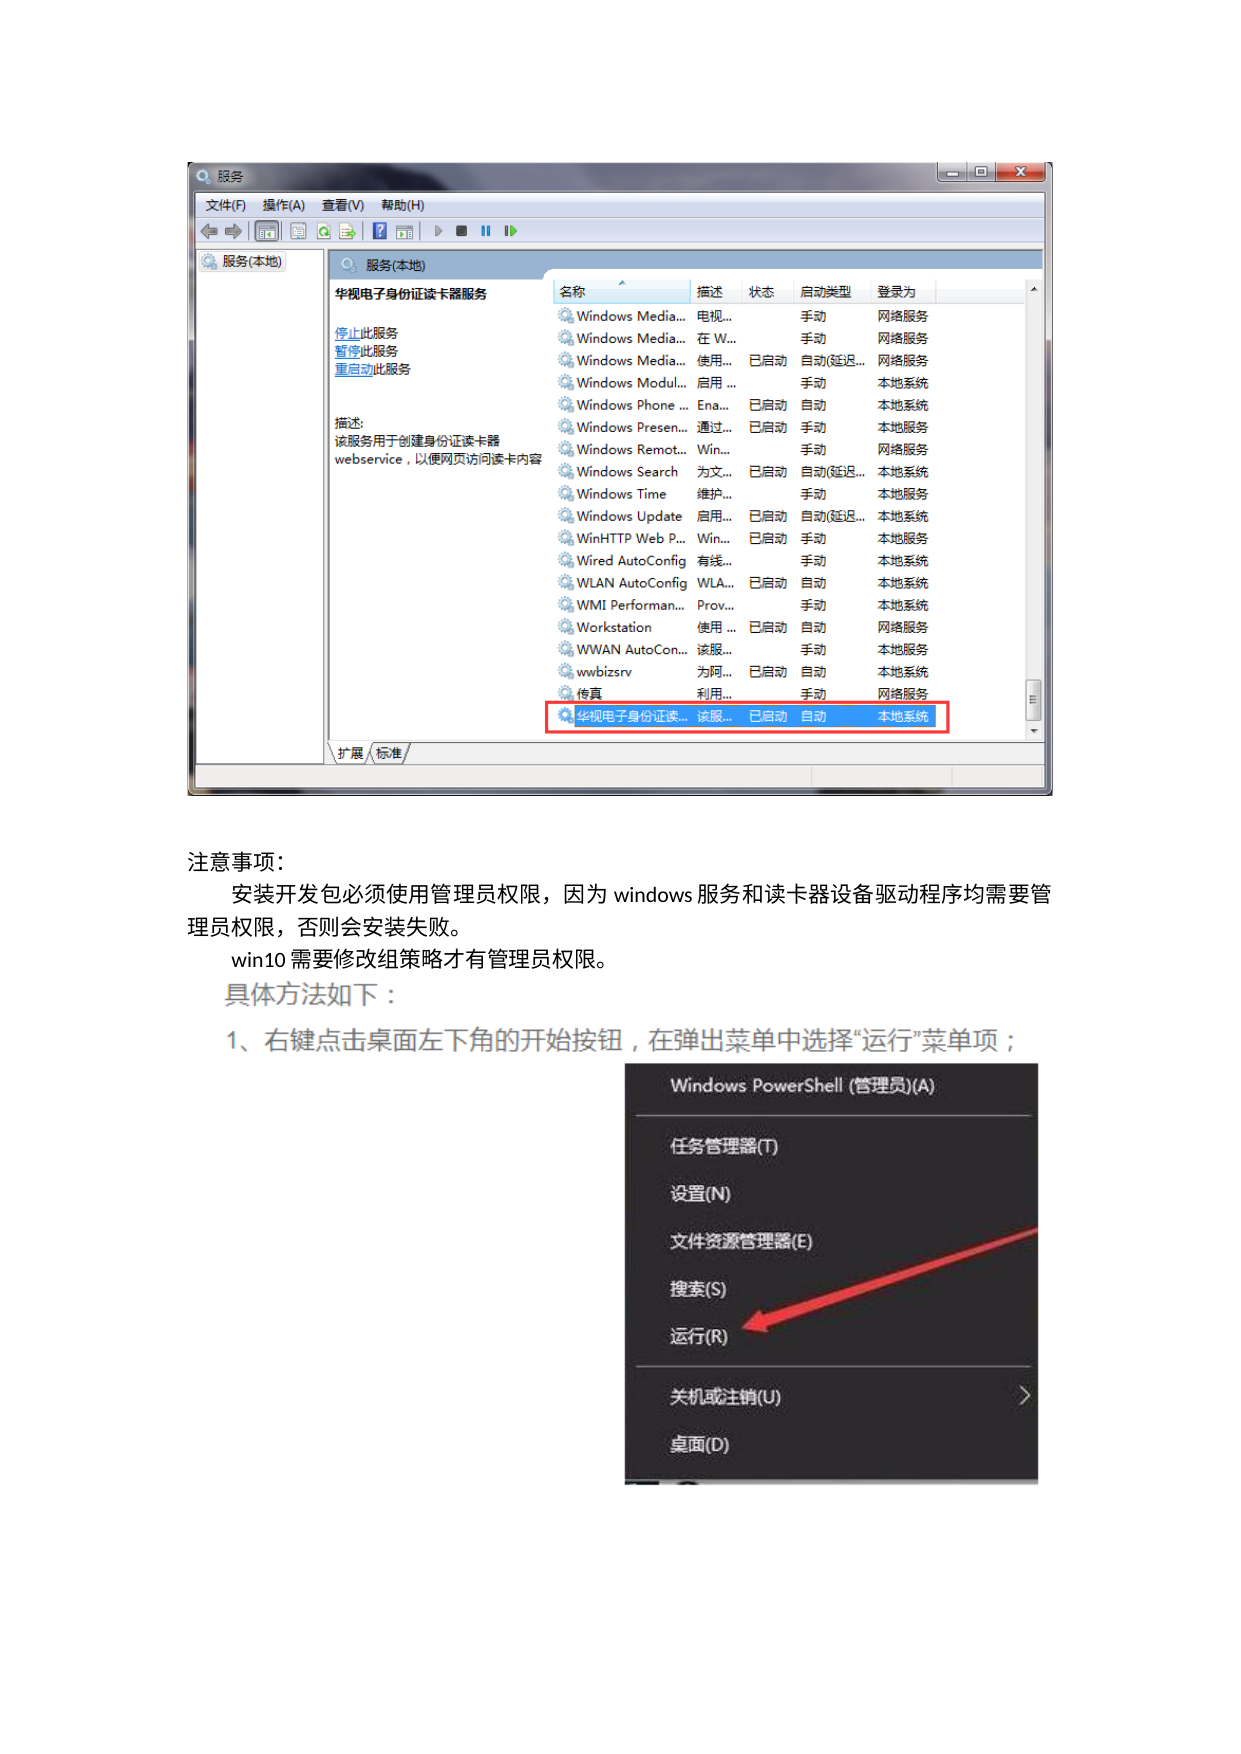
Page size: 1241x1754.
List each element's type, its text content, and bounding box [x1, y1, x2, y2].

picture [187, 974, 1053, 1491]
text 注意事项： [187, 844, 1053, 877]
text win10需要修改组策略才有管理员权限。 [187, 942, 1053, 974]
text 安装开发包必须使用管理员权限，因为windows服务和读卡器设备驱动程序均需要管理员权限，否则会安装失败。 [187, 877, 1053, 942]
picture [187, 162, 1053, 796]
